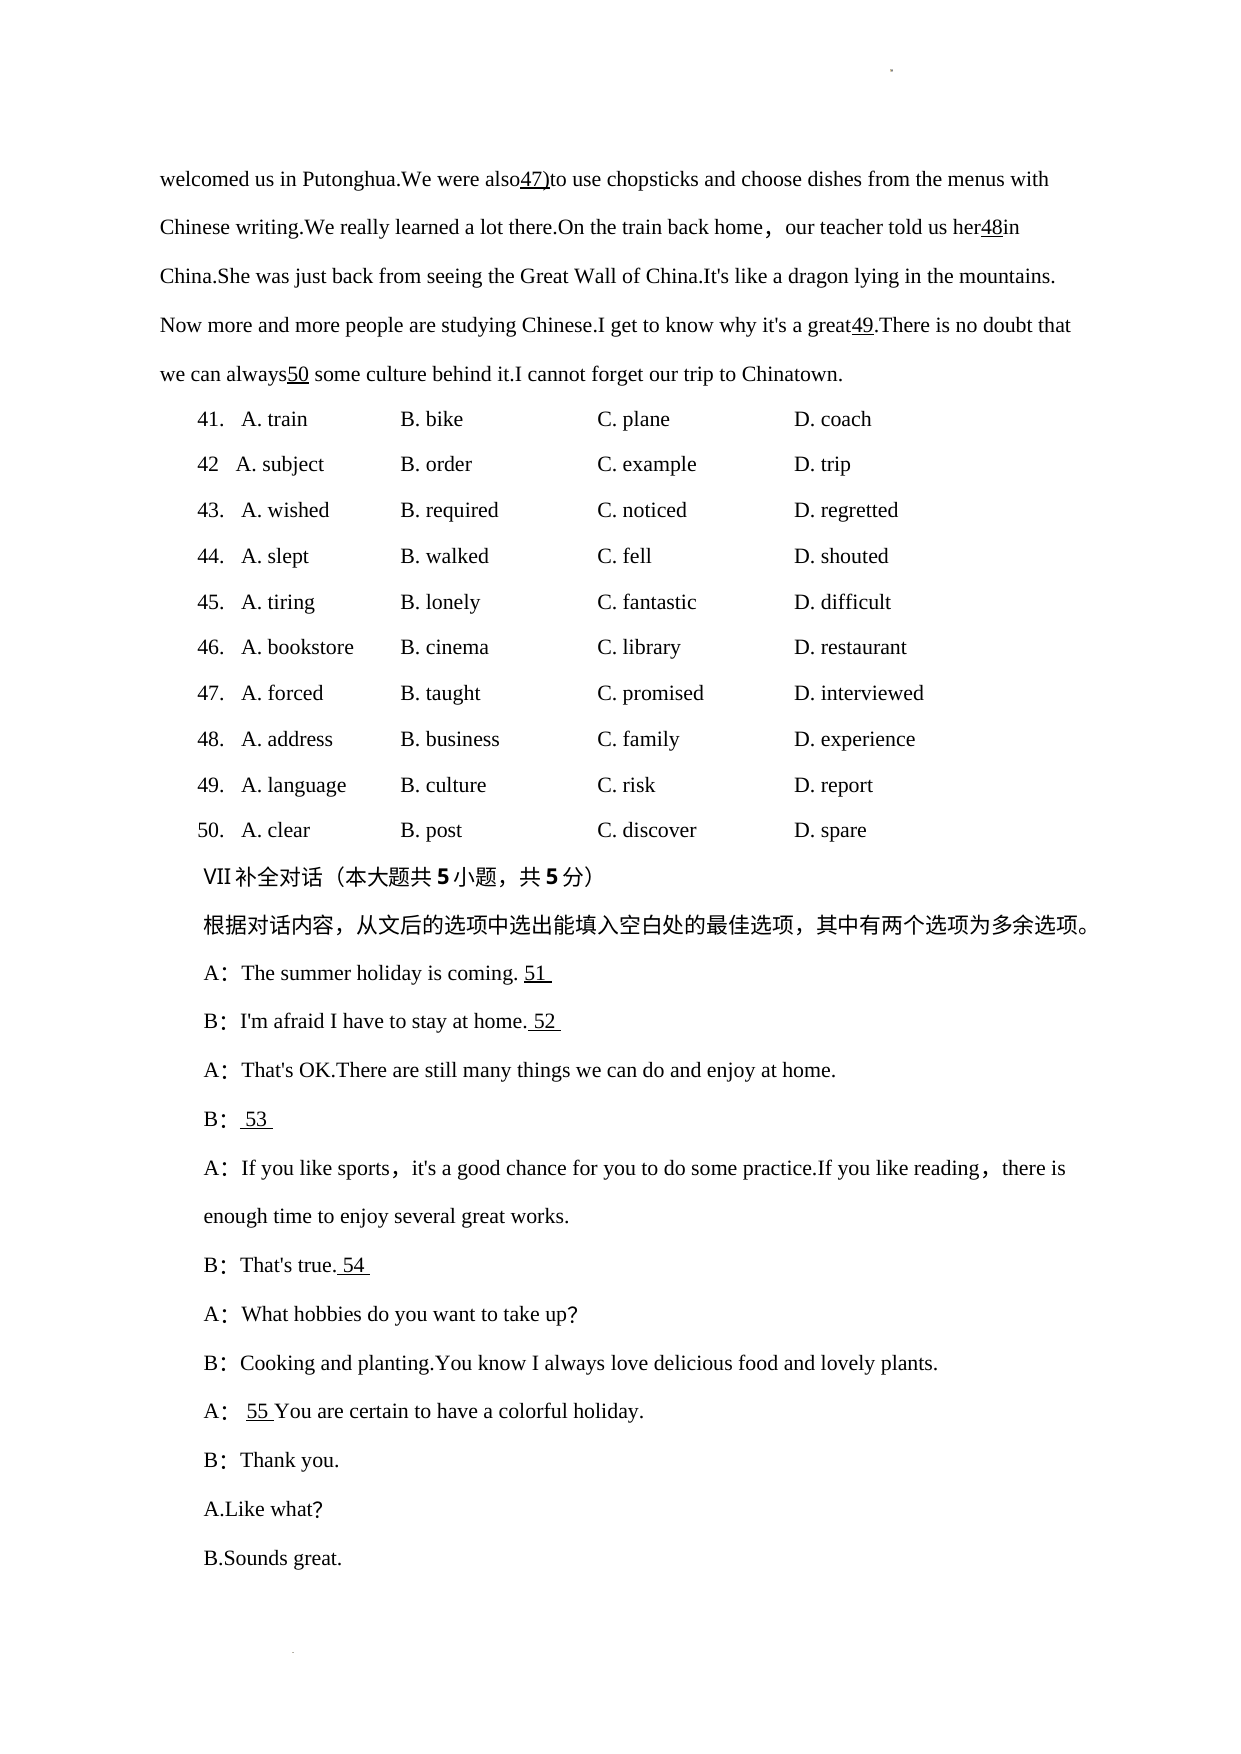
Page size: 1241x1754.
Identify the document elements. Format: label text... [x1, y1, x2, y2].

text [203, 956, 1081, 1573]
text 根据对话内容，从文后的选项中选出能填入空白处的最佳选项，其中有两个选项为多余选项。 [159, 908, 1081, 940]
text 48. A. address B. business C. family D. experience [197, 722, 1081, 755]
text 42 A. subject B. order C. example D. trip [197, 448, 1081, 480]
text 45. A. tiring B. lonely C. fantastic D. difficult [197, 585, 1081, 617]
text 41. A. train B. bike C. plane D. coach [197, 402, 1081, 434]
text 44. A. slept B. walked C. fell D. shouted [197, 539, 1081, 572]
text 47. A. forced B. taught C. promised D. interviewed [197, 676, 1081, 709]
text VII补全对话（本大题共5小题，共5分） [159, 859, 1081, 892]
text 49. A. language B. culture C. risk D. report [197, 768, 1081, 800]
text 46. A. bookstore B. cinema C. library D. restaurant [197, 631, 1081, 663]
text 43. A. wished B. required C. noticed D. regretted [197, 493, 1081, 526]
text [159, 162, 1081, 389]
text 50. A. clear B. post C. discover D. spare [197, 814, 1081, 846]
